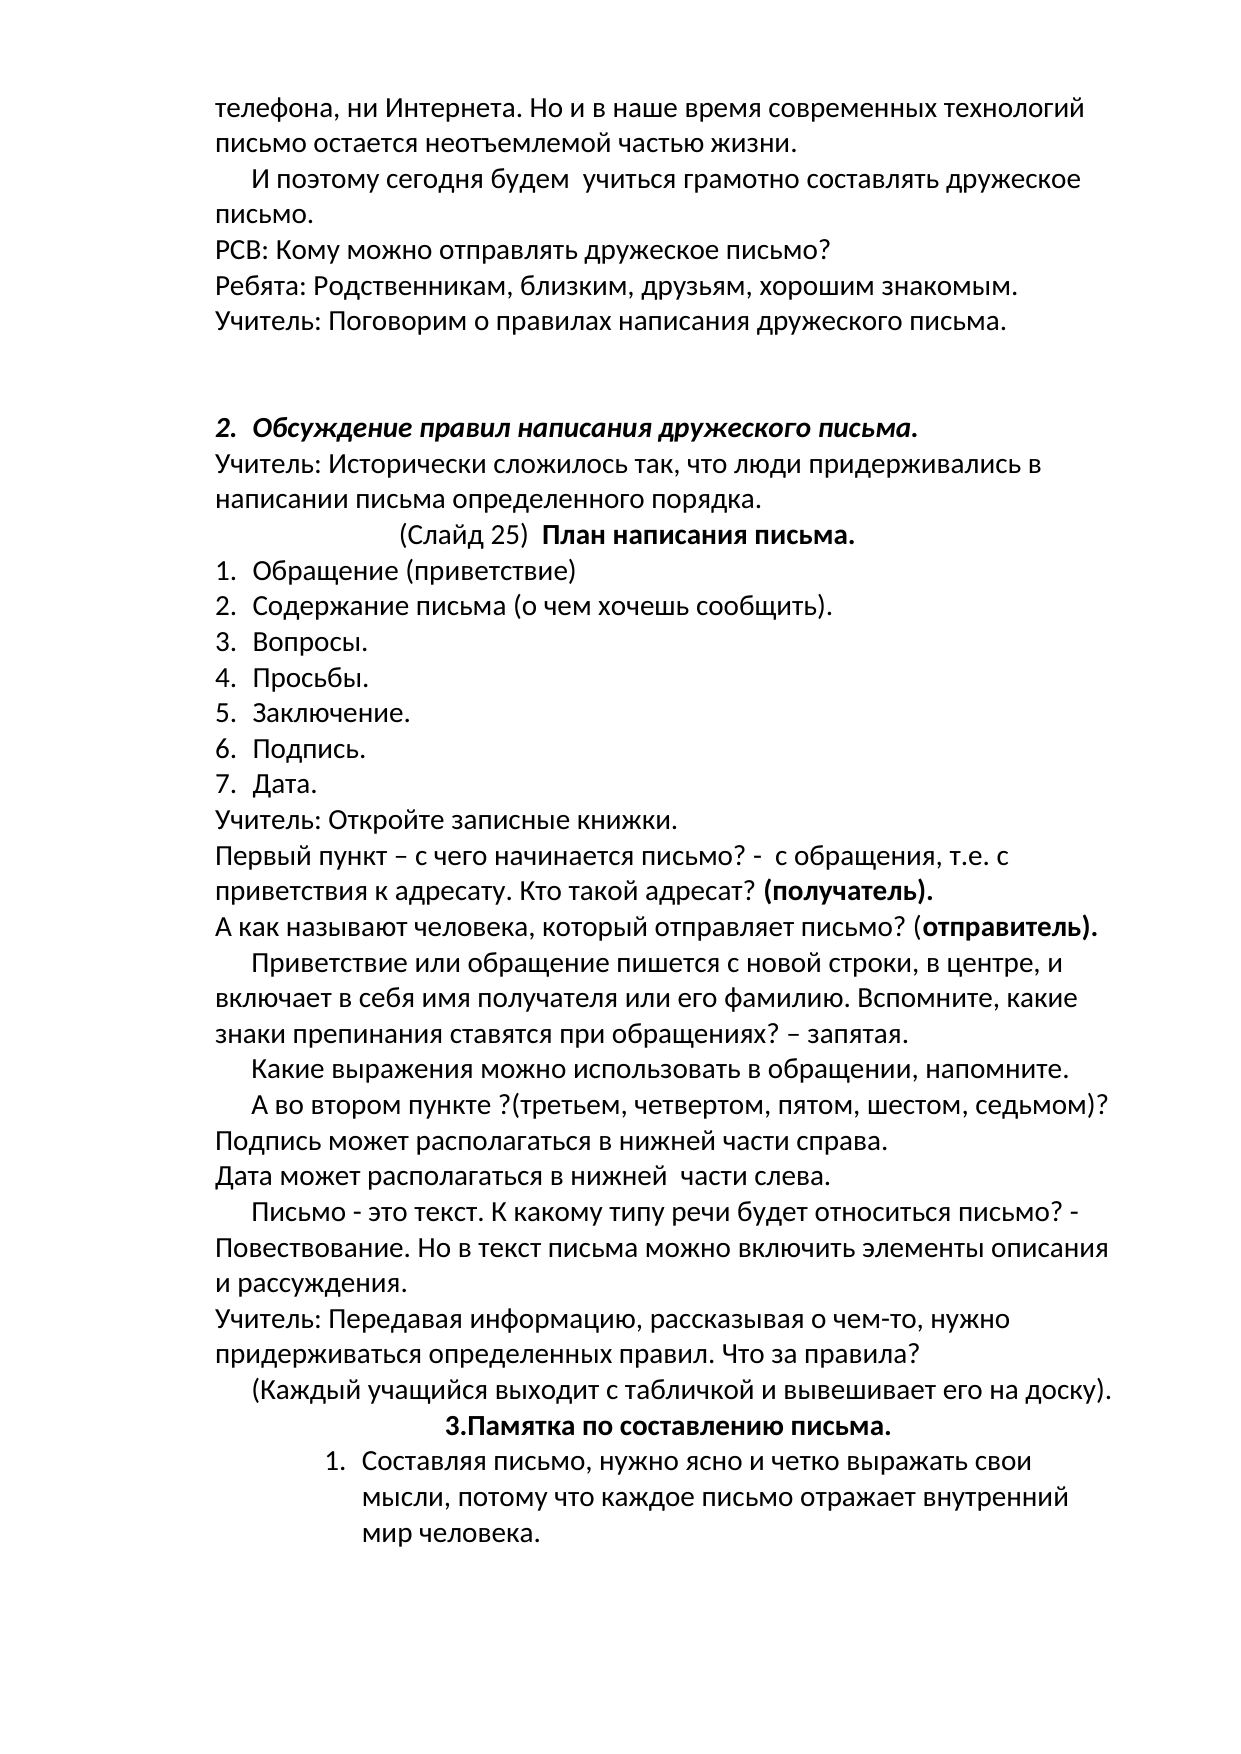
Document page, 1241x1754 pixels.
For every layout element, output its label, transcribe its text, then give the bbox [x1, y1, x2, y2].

text Письмо - это текст. К какому типу речи будет относиться письмо? - Повествование. Но в текст письма можно включить элементы описания и рассуждения. [215, 1193, 1122, 1300]
text 3.Памятка по составлению письма. [215, 1407, 1122, 1442]
text Учитель: Передавая информацию, рассказывая о чем-то, нужно придерживаться определенных правил. Что за правила? [215, 1300, 1122, 1371]
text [215, 89, 1122, 160]
list Подпись. [215, 730, 1122, 766]
text (Каждый учащийся выходит с табличкой и вывешивает его на доску). [215, 1371, 1122, 1407]
text Учитель: Исторически сложилось так, что люди придерживались в написании письма определенного порядка. [215, 445, 1122, 516]
text Приветствие или обращение пишется с новой строки, в центре, и включает в себя имя получателя или его фамилию. Вспомните, какие знаки препинания ставятся при обращениях? – запятая. [215, 944, 1122, 1051]
list Заключение. [215, 694, 1122, 730]
text А во втором пункте ?(третьем, четвертом, пятом, шестом, седьмом)? [177, 1086, 1122, 1122]
text Дата может располагаться в нижней части слева. [177, 1157, 1122, 1193]
text Ребята: Родственникам, близким, друзьям, хорошим знакомым. [215, 267, 1122, 302]
list Вопросы. [215, 623, 1122, 659]
list Обсуждение правил написания дружеского письма. [215, 409, 1122, 445]
list Просьбы. [215, 659, 1122, 694]
text А как называют человека, который отправляет письмо? (отправитель). [215, 908, 1122, 944]
text Учитель: Откройте записные книжки. [215, 801, 1122, 837]
list Составляя письмо, нужно ясно и четко выражать свои мысли, потому что каждое письмо отражает внутренний мир человека. [324, 1442, 1122, 1549]
text РСВ: Кому можно отправлять дружеское письмо? [215, 231, 1122, 267]
text И поэтому сегодня будем учиться грамотно составлять дружеское письмо. [215, 160, 1122, 231]
text Первый пункт – с чего начинается письмо? - с обращения, т.е. с приветствия к адресату. Кто такой адресат? (получатель). [215, 837, 1122, 908]
list Дата. [215, 766, 1122, 801]
text Подпись может располагаться в нижней части справа. [177, 1122, 1122, 1157]
text (Слайд 25) План написания письма. [215, 516, 1122, 552]
text Какие выражения можно использовать в обращении, напомните. [177, 1051, 1122, 1086]
list Обращение (приветствие) [215, 552, 1122, 587]
list Содержание письма (о чем хочешь сообщить). [215, 587, 1122, 623]
text Учитель: Поговорим о правилах написания дружеского письма. [215, 302, 1122, 338]
